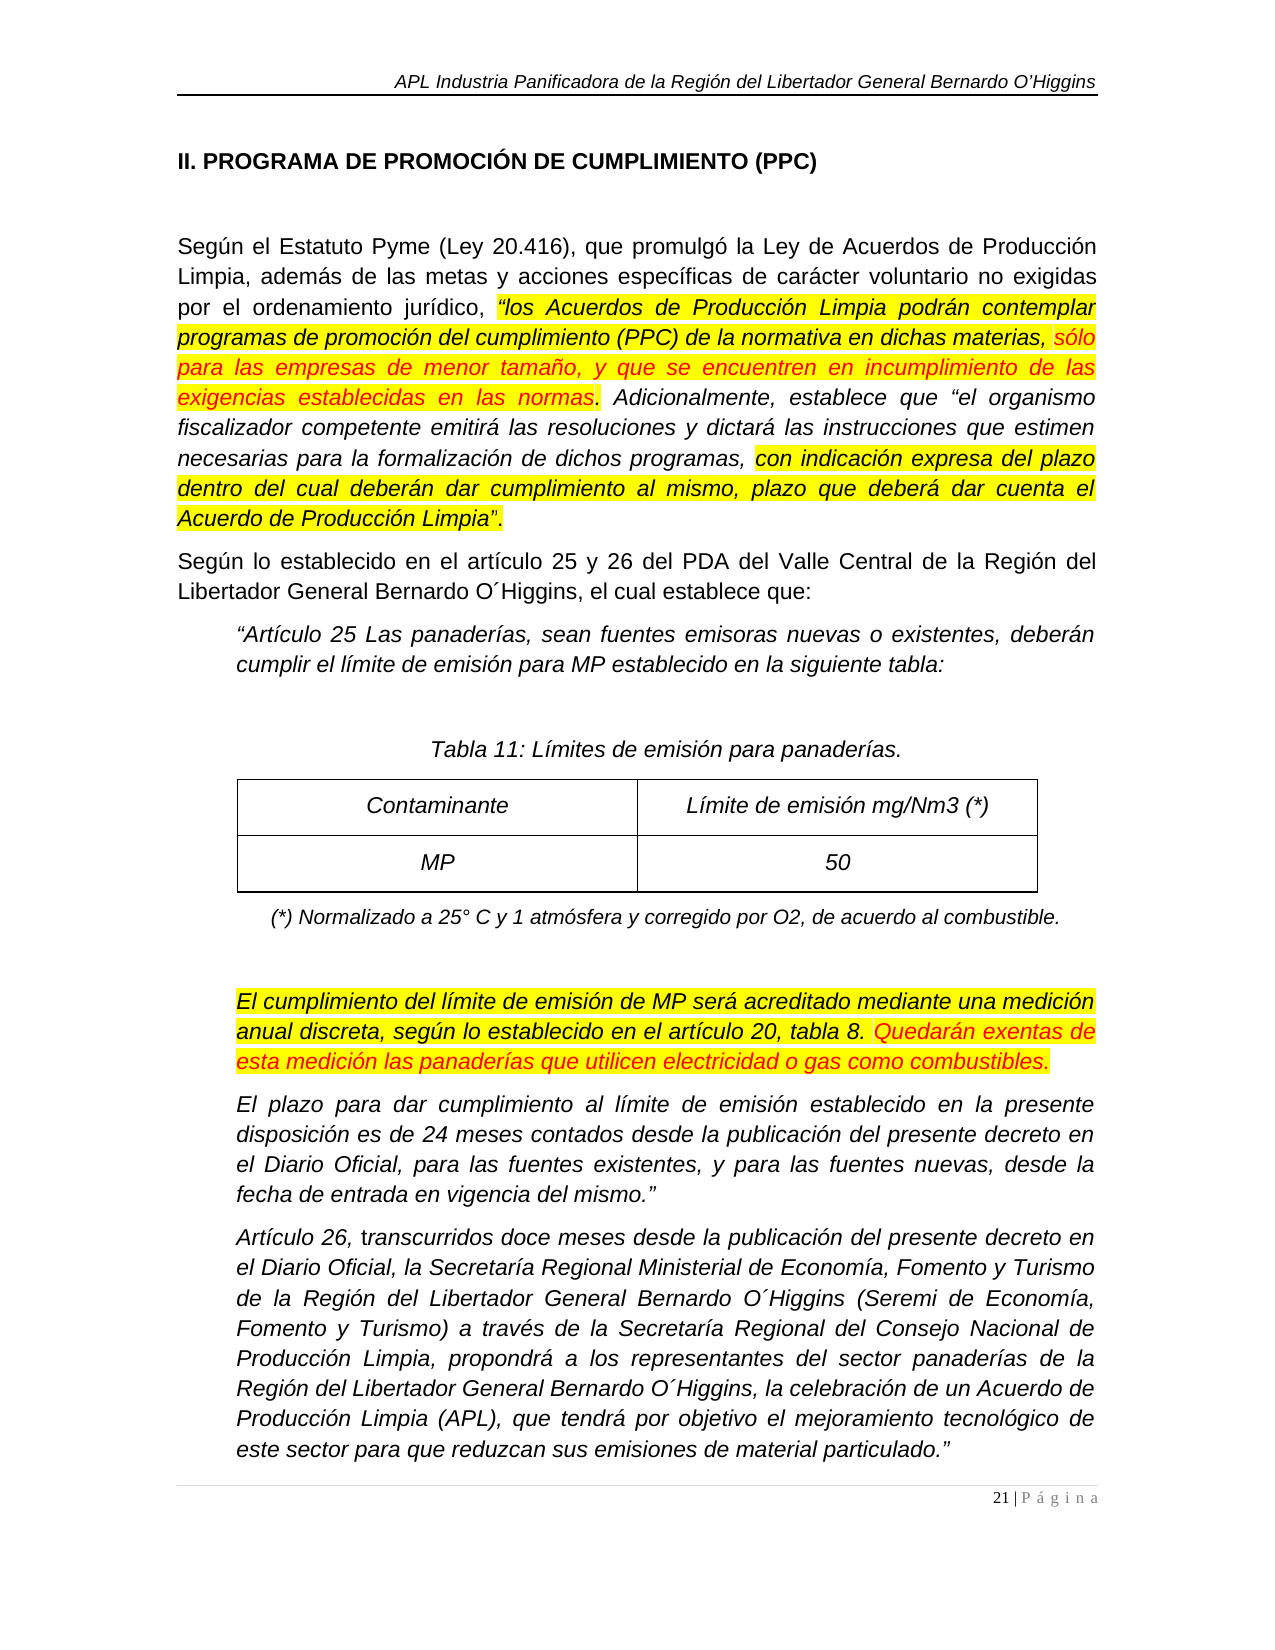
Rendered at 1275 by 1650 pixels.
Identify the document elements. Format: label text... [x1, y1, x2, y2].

text Según el Estatuto Pyme (Ley 20.416), que promulgó la Ley de Acuerdos de Producción Limpia, además de las metas y acciones específicas de carácter voluntario no exigidas por el ordenamiento jurídico, “los Acuerdos de Producción Limpia podrán contemplar programas de promoción del cumplimiento (PPC) de la normativa en dichas materias, sólo para las empresas de menor tamaño, y que se encuentren en incumplimiento de las exigencias establecidas en las normas. Adicionalmente, establece que “el organismo fiscalizador competente emitirá las resoluciones y dictará las instrucciones que estimen necesarias para la formalización de dichos programas, con indicación expresa del plazo dentro del cual deberán dar cumplimiento al mismo, plazo que deberá dar cuenta el Acuerdo de Producción Limpia”. [177, 233, 1098, 531]
table_header Contaminante [238, 780, 637, 835]
text El plazo para dar cumplimiento al límite de emisión establecido en la presente disposición es de 24 meses contados desde la publicación del presente decreto en el Diario Oficial, para las fuentes existentes, y para las fuentes nuevas, desde la fecha de entrada en vigencia del mismo.” [236, 1091, 1098, 1208]
text II. PROGRAMA DE PROMOCIÓN DE CUMPLIMIENTO (PPC) [177, 148, 1098, 174]
text El cumplimiento del límite de emisión de MP será acreditado mediante una medición anual discreta, según lo establecido en el artículo 20, tabla 8. Quedarán exentas de esta medición las panaderías que utilicen electricidad o gas como combustibles. [236, 988, 1098, 1074]
text (*) Normalizado a 25° C y 1 atmósfera y corregido por O2, de acuerdo al combustible. [236, 905, 1098, 929]
table_cell MP [238, 836, 637, 891]
table_cell 50 [638, 836, 1037, 891]
text “Artículo 25 Las panaderías, sean fuentes emisoras nuevas o existentes, deberán cumplir el límite de emisión para MP establecido en la siguiente tabla: [236, 621, 1098, 677]
text Según lo establecido en el artículo 25 y 26 del PDA del Valle Central de la Región del Libertador General Bernardo O´Higgins, el cual establece que: [177, 548, 1098, 604]
table_header Límite de emisión mg/Nm3 (*) [638, 780, 1037, 835]
text Artículo 26, transcurridos doce meses desde la publicación del presente decreto en el Diario Oficial, la Secretaría Regional Ministerial de Economía, Fomento y Turismo de la Región del Libertador General Bernardo O´Higgins (Seremi de Economía, Fomento y Turismo) a través de la Secretaría Regional del Consejo Nacional de Producción Limpia, propondrá a los representantes del sector panaderías de la Región del Libertador General Bernardo O´Higgins, la celebración de un Acuerdo de Producción Limpia (APL), que tendrá por objetivo el mejoramiento tecnológico de este sector para que reduzcan sus emisiones de material particulado.” [236, 1224, 1098, 1462]
text Tabla 11: Límites de emisión para panaderías. [236, 736, 1098, 763]
